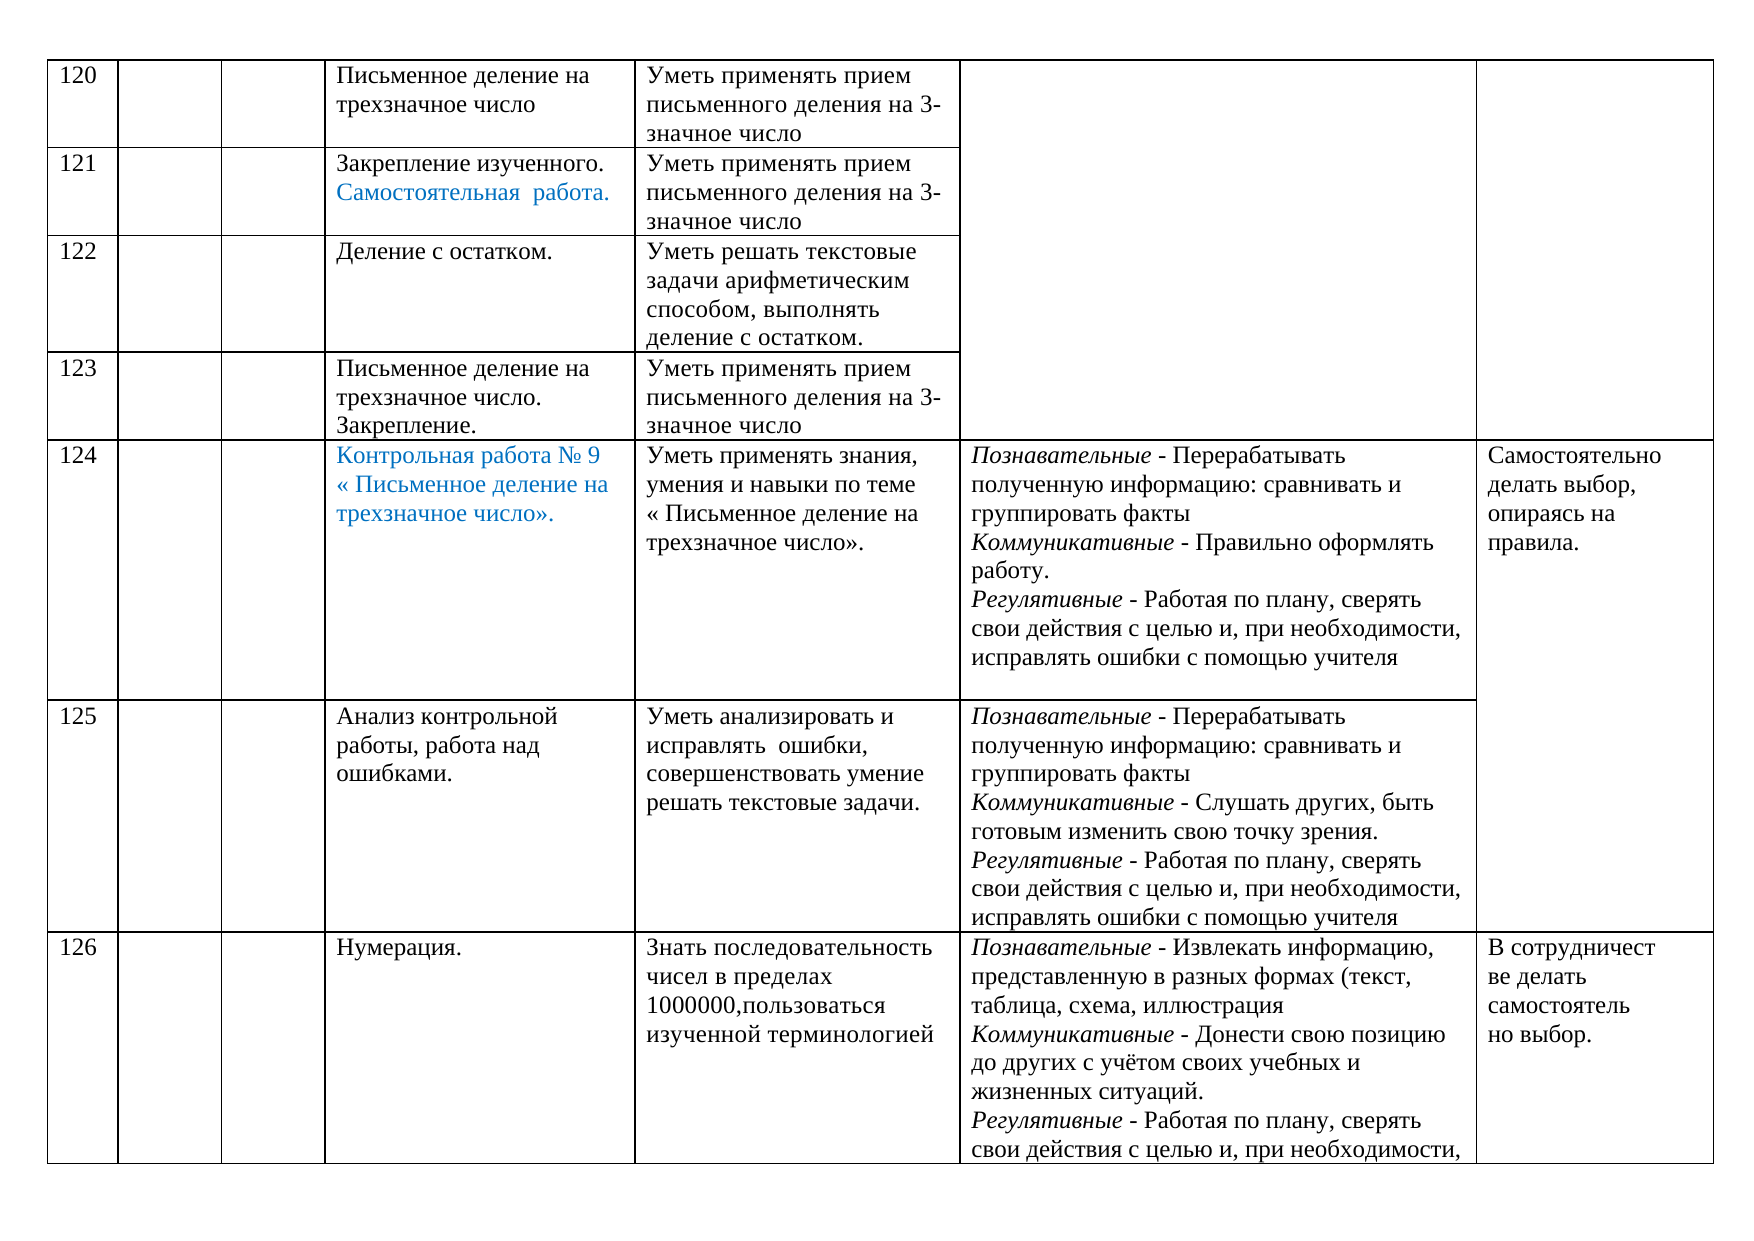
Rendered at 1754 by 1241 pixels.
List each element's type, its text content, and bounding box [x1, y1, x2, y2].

table_cell 124 [48, 441, 117, 699]
table_cell Контрольная работа № 9 « Письменное деление на трехзначное число». [326, 441, 634, 699]
table_cell Анализ контрольной работы, работа над ошибками. [326, 701, 634, 931]
table_cell Уметь применять прием письменного деления на 3-значное число [636, 353, 959, 439]
table_cell Деление с остатком. [326, 236, 634, 351]
table_cell [119, 61, 221, 147]
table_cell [636, 933, 959, 1162]
table_cell [222, 61, 324, 147]
table_cell [119, 441, 221, 699]
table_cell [961, 933, 1476, 1162]
table_cell 120 [48, 61, 117, 147]
table_cell [222, 701, 324, 931]
table_cell [119, 353, 221, 439]
table_cell 126 [48, 933, 117, 1162]
table_cell 122 [48, 236, 117, 351]
table_cell [222, 441, 324, 699]
table_cell Закрепление изученного. Самостоятельная работа. [326, 148, 634, 235]
table_cell [119, 236, 221, 351]
table_cell 121 [48, 148, 117, 235]
table_cell Нумерация. [326, 933, 634, 1162]
table_cell [222, 148, 324, 235]
table_cell Уметь применять прием письменного деления на 3-значное число [636, 148, 959, 235]
table_cell Уметь применять знания, умения и навыки по теме « Письменное деление на трехзначное число». [636, 441, 959, 699]
table_cell [119, 148, 221, 235]
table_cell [1477, 933, 1713, 1162]
table_cell Письменное деление на трехзначное число. Закрепление. [326, 353, 634, 439]
table_cell Познавательные - Перерабатывать полученную информацию: сравнивать и группировать факты Коммуникативные - Правильно оформлять работу. Регулятивные - Работая по плану, сверять свои действия с целью и, при необходимости, исправлять ошибки с помощью учителя [961, 441, 1476, 699]
table_cell 123 [48, 353, 117, 439]
table_cell Уметь анализировать и исправлять ошибки, совершенствовать умение решать текстовые задачи. [636, 701, 959, 931]
table_cell 125 [48, 701, 117, 931]
table_cell Познавательные - Перерабатывать полученную информацию: сравнивать и группировать факты Коммуникативные - Слушать других, быть готовым изменить свою точку зрения. Регулятивные - Работая по плану, сверять свои действия с целью и, при необходимости, исправлять ошибки с помощью учителя [961, 701, 1476, 931]
table_cell Самостоятельно делать выбор, опираясь на правила. [1477, 441, 1713, 931]
table_cell [222, 933, 324, 1162]
table_cell [222, 353, 324, 439]
table_cell [222, 236, 324, 351]
table_cell [119, 701, 221, 931]
table_cell Уметь решать текстовые задачи арифметическим способом, выполнять деление с остатком. [636, 236, 959, 351]
table_cell Письменное деление на трехзначное число [326, 61, 634, 147]
table_cell Уметь применять прием письменного деления на 3-значное число [636, 61, 959, 147]
table_cell [119, 933, 221, 1162]
